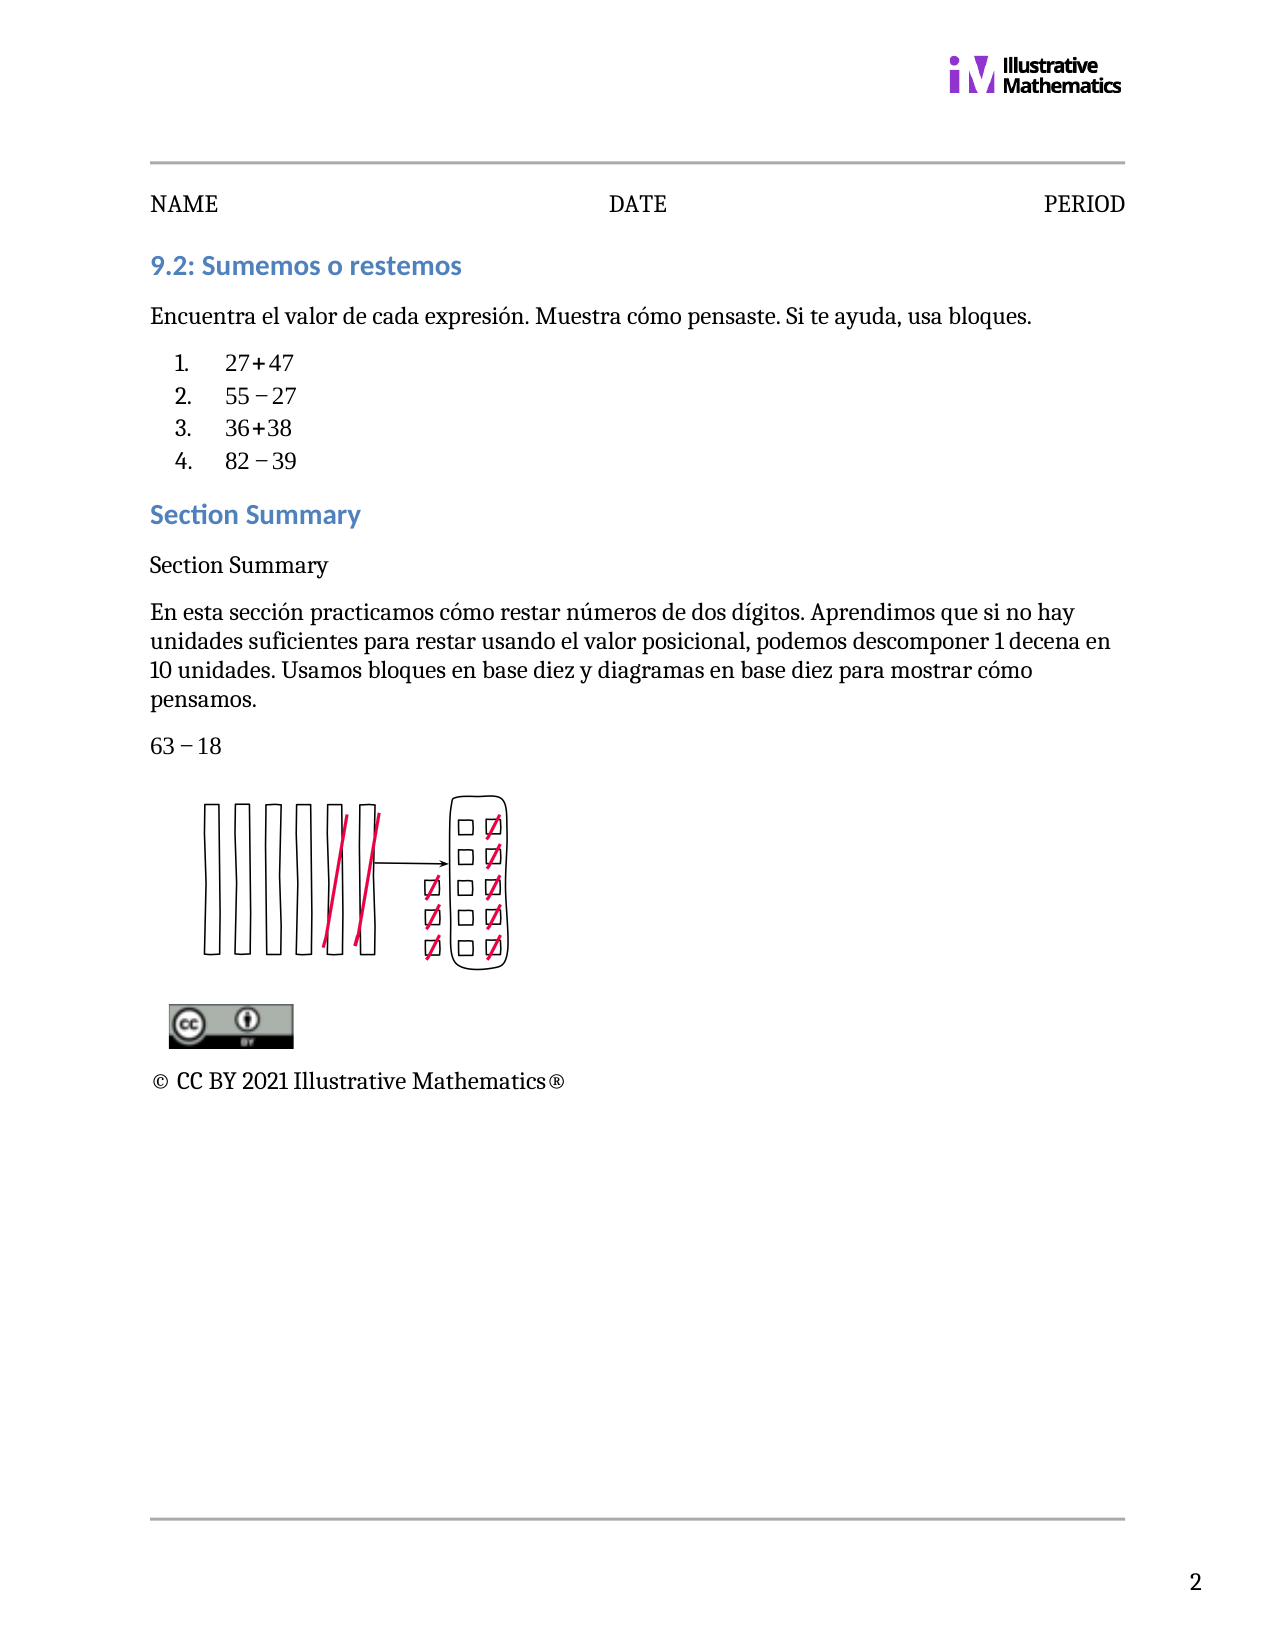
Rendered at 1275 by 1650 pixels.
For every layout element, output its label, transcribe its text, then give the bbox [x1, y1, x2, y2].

text En esta sección practicamos cómo restar números de dos dígitos. Aprendimos que si no hay unidades suficientes para restar usando el valor posicional, podemos descomponer 1 decena en 10 unidades. Usamos bloques en base diez y diagramas en base diez para mostrar cómo pensamos. [150, 598, 1125, 713]
text © CC BY 2021 Illustrative Mathematics® [150, 1067, 1125, 1096]
subtitle 9.2: Sumemos o restemos [150, 247, 1125, 283]
subtitle Section Summary [150, 496, 1125, 532]
picture [168, 779, 544, 986]
picture [168, 1004, 294, 1049]
text Encuentra el valor de cada expresión. Muestra cómo pensaste. Si te ayuda, usa bloques. [150, 302, 1125, 331]
text Section Summary [150, 551, 1125, 579]
picture [949, 55, 1121, 93]
